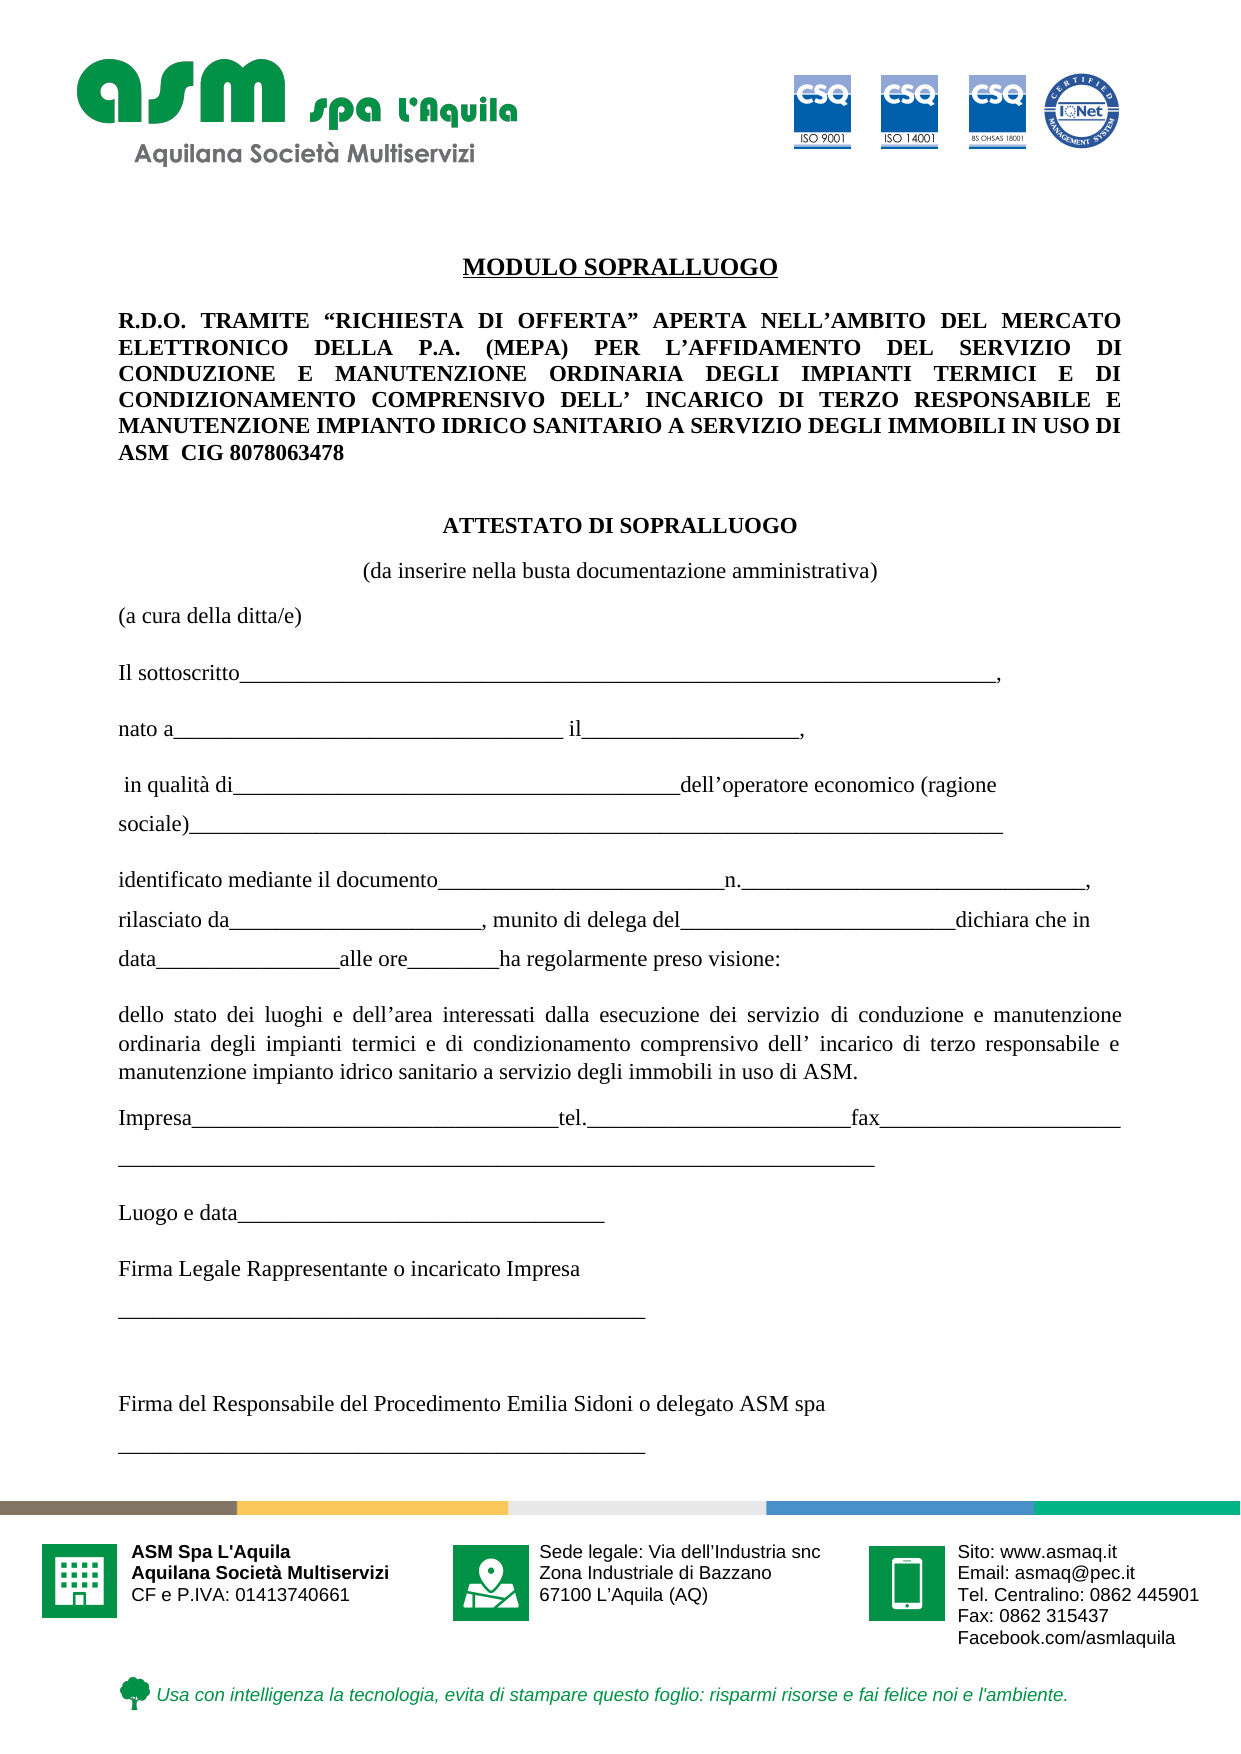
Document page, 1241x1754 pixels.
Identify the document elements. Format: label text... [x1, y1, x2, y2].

picture [453, 1545, 529, 1621]
text Firma Legale Rappresentante o incaricato Impresa [118, 1255, 1122, 1282]
text R.D.O. TRAMITE “RICHIESTA DI OFFERTA” APERTA NELL’AMBITO DEL MERCATO ELETTRONICO DELLA P.A. (MEPA) PER L’AFFIDAMENTO DEL SERVIZIO DI CONDUZIONE E MANUTENZIONE ORDINARIA DEGLI IMPIANTI TERMICI E DI CONDIZIONAMENTO COMPRENSIVO DELL’ INCARICO DI TERZO RESPONSABILE E MANUTENZIONE IMPIANTO IDRICO SANITARIO A SERVIZIO DEGLI IMMOBILI IN USO DI ASM CIG 8078063478 [118, 307, 1122, 465]
text (da inserire nella busta documentazione amministrativa) [118, 557, 1122, 584]
text ATTESTATO DI SOPRALLUOGO [118, 512, 1122, 538]
picture [881, 75, 938, 149]
picture [42, 1544, 117, 1618]
picture [118, 1677, 152, 1710]
text Il sottoscritto__________________________________________________________________, [118, 658, 1122, 685]
text (a cura della ditta/e) [118, 602, 1122, 629]
text in qualità di_______________________________________dell’operatore economico (ragione sociale)_______________________________________________________________________ [118, 771, 1122, 837]
text Firma del Responsabile del Procedimento Emilia Sidoni o delegato ASM spa [118, 1390, 1122, 1417]
text Luogo e data________________________________ [118, 1199, 1122, 1226]
text MODULO SOPRALLUOGO [118, 252, 1122, 281]
text Impresa________________________________tel._______________________fax_______________________________________________________________________________________ [118, 1103, 1122, 1169]
text nato a__________________________________ il___________________, [118, 715, 1122, 741]
text identificato mediante il documento_________________________n.______________________________, rilasciato da______________________, munito di delega del________________________dichiara che in data________________alle ore________ha regolarmente preso visione: [118, 866, 1122, 972]
text dello stato dei luoghi e dell’area interessati dalla esecuzione dei servizio di conduzione e manutenzione ordinaria degli impianti termici e di condizionamento comprensivo dell’ incarico di terzo responsabile e manutenzione impianto idrico sanitario a servizio degli immobili in uso di ASM. [118, 1002, 1122, 1085]
picture [969, 75, 1026, 149]
picture [77, 59, 517, 167]
picture [0, 1501, 1241, 1515]
picture [1043, 72, 1121, 150]
text ______________________________________________ [118, 1295, 1122, 1321]
picture [794, 75, 851, 149]
picture [869, 1546, 945, 1621]
text ______________________________________________ [118, 1430, 1122, 1456]
